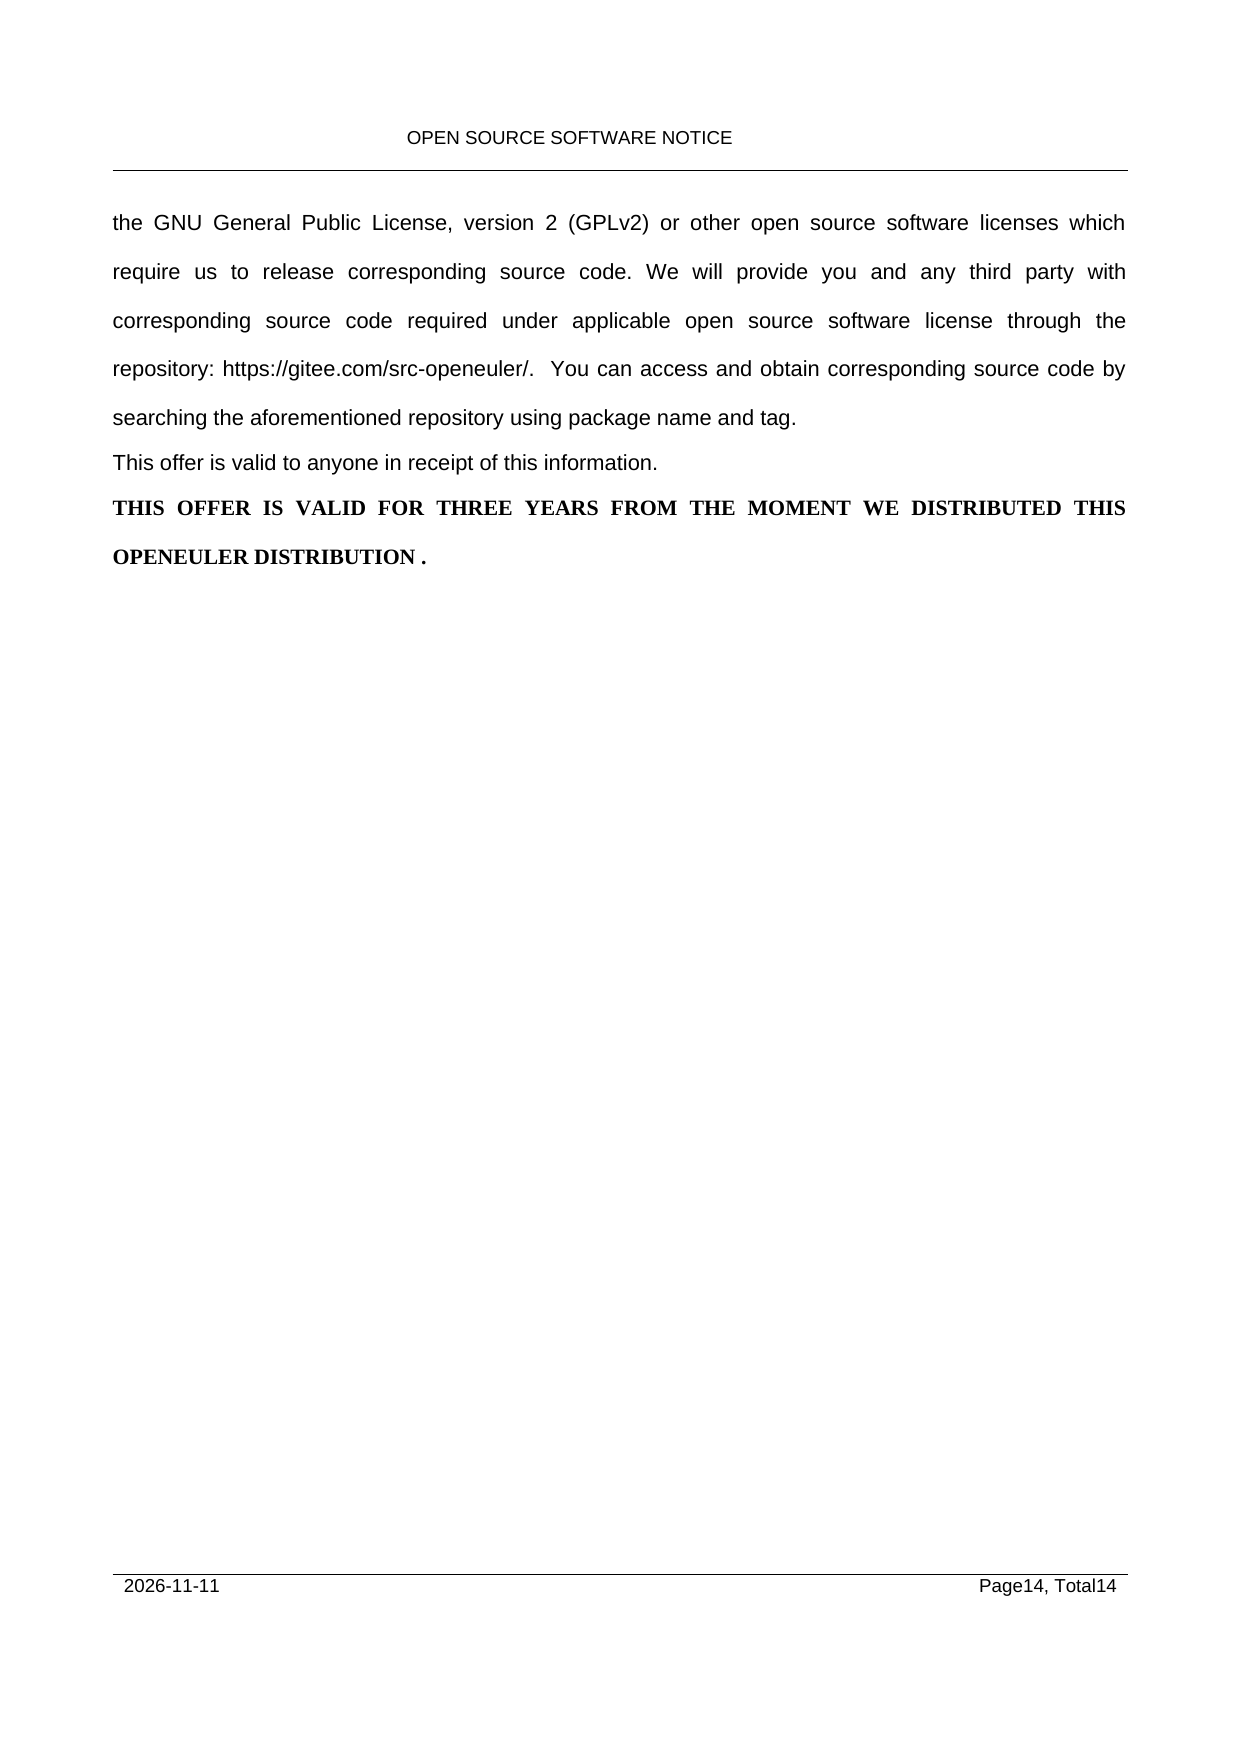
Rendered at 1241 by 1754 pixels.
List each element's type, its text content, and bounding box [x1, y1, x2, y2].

text THIS OFFER IS VALID FOR THREE YEARS FROM THE MOMENT WE DISTRIBUTED THIS OPENEULER DISTRIBUTION . [112, 492, 1128, 573]
text This offer is valid to anyone in receipt of this information. [112, 446, 1128, 479]
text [112, 206, 1128, 434]
